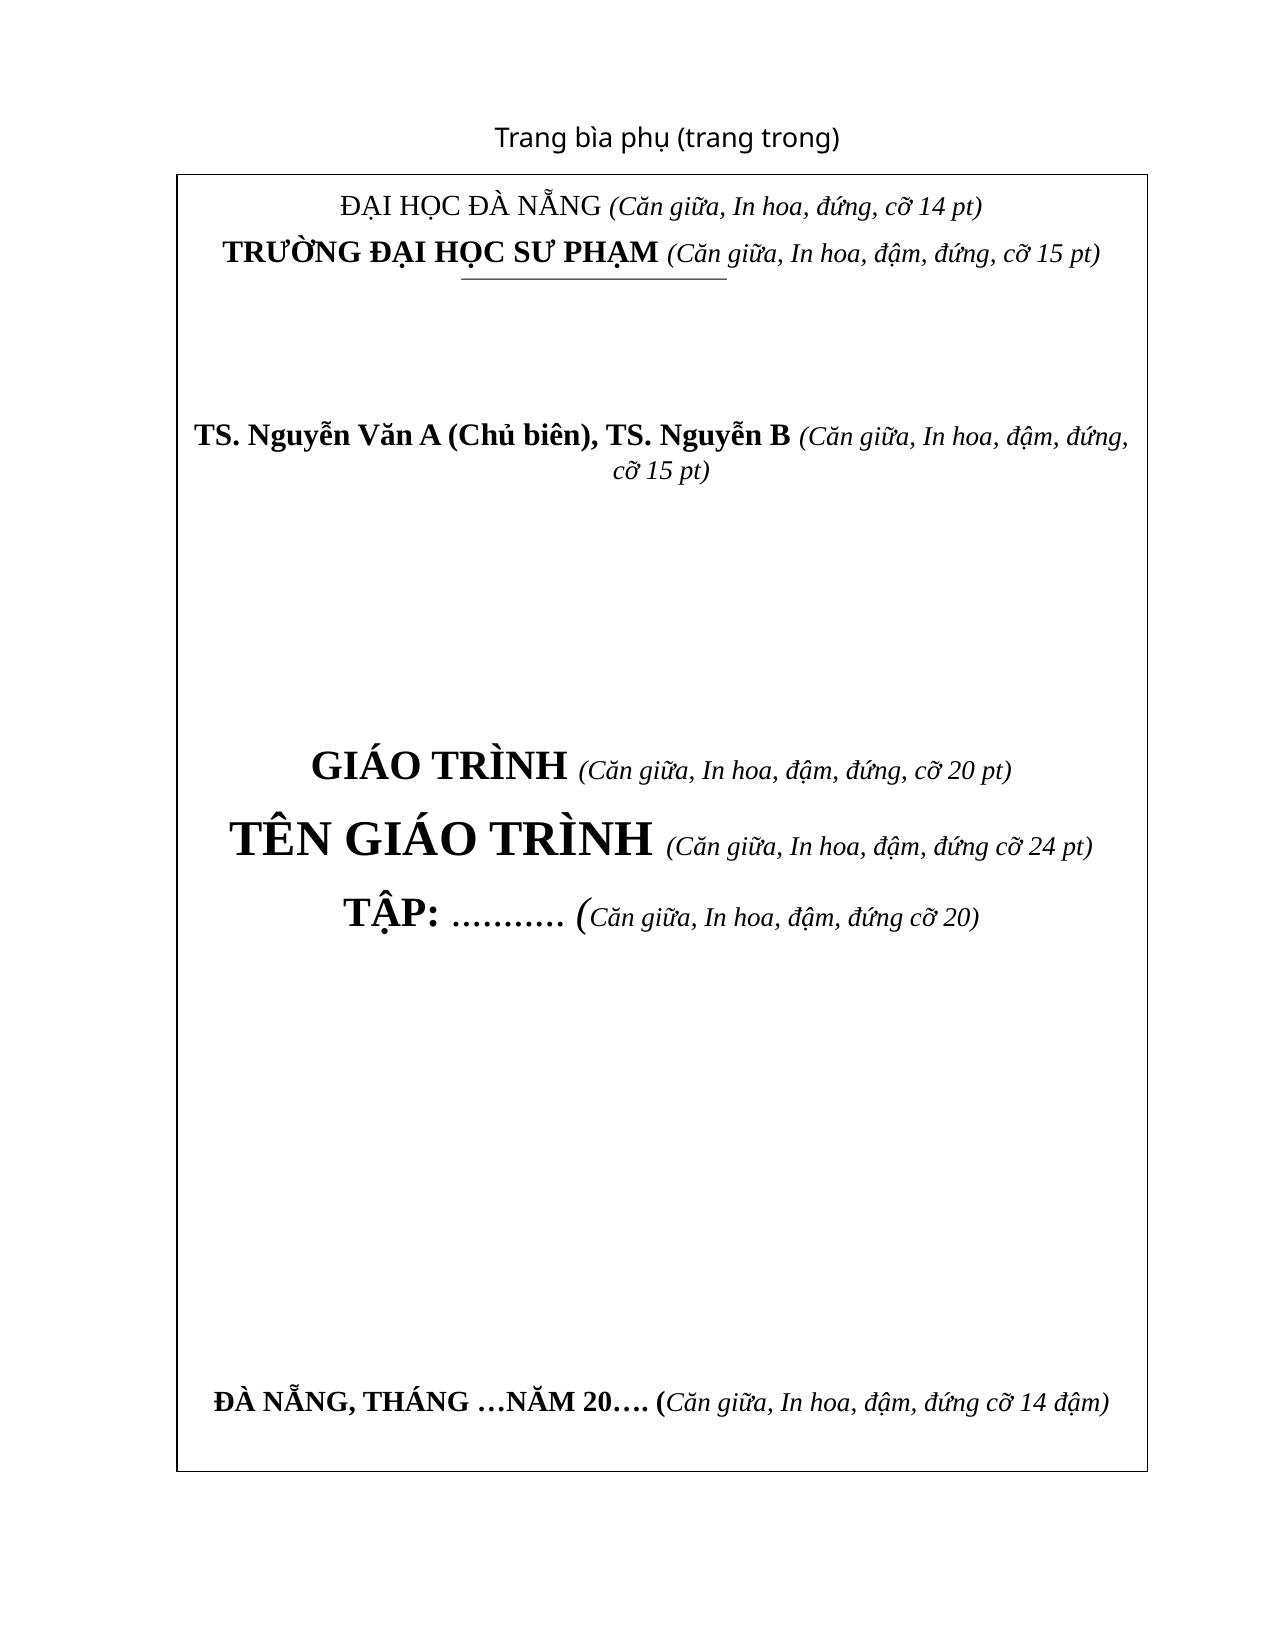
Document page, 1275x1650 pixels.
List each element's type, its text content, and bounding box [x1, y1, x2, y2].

text Trang bìa phụ (trang trong) [177, 118, 1157, 155]
